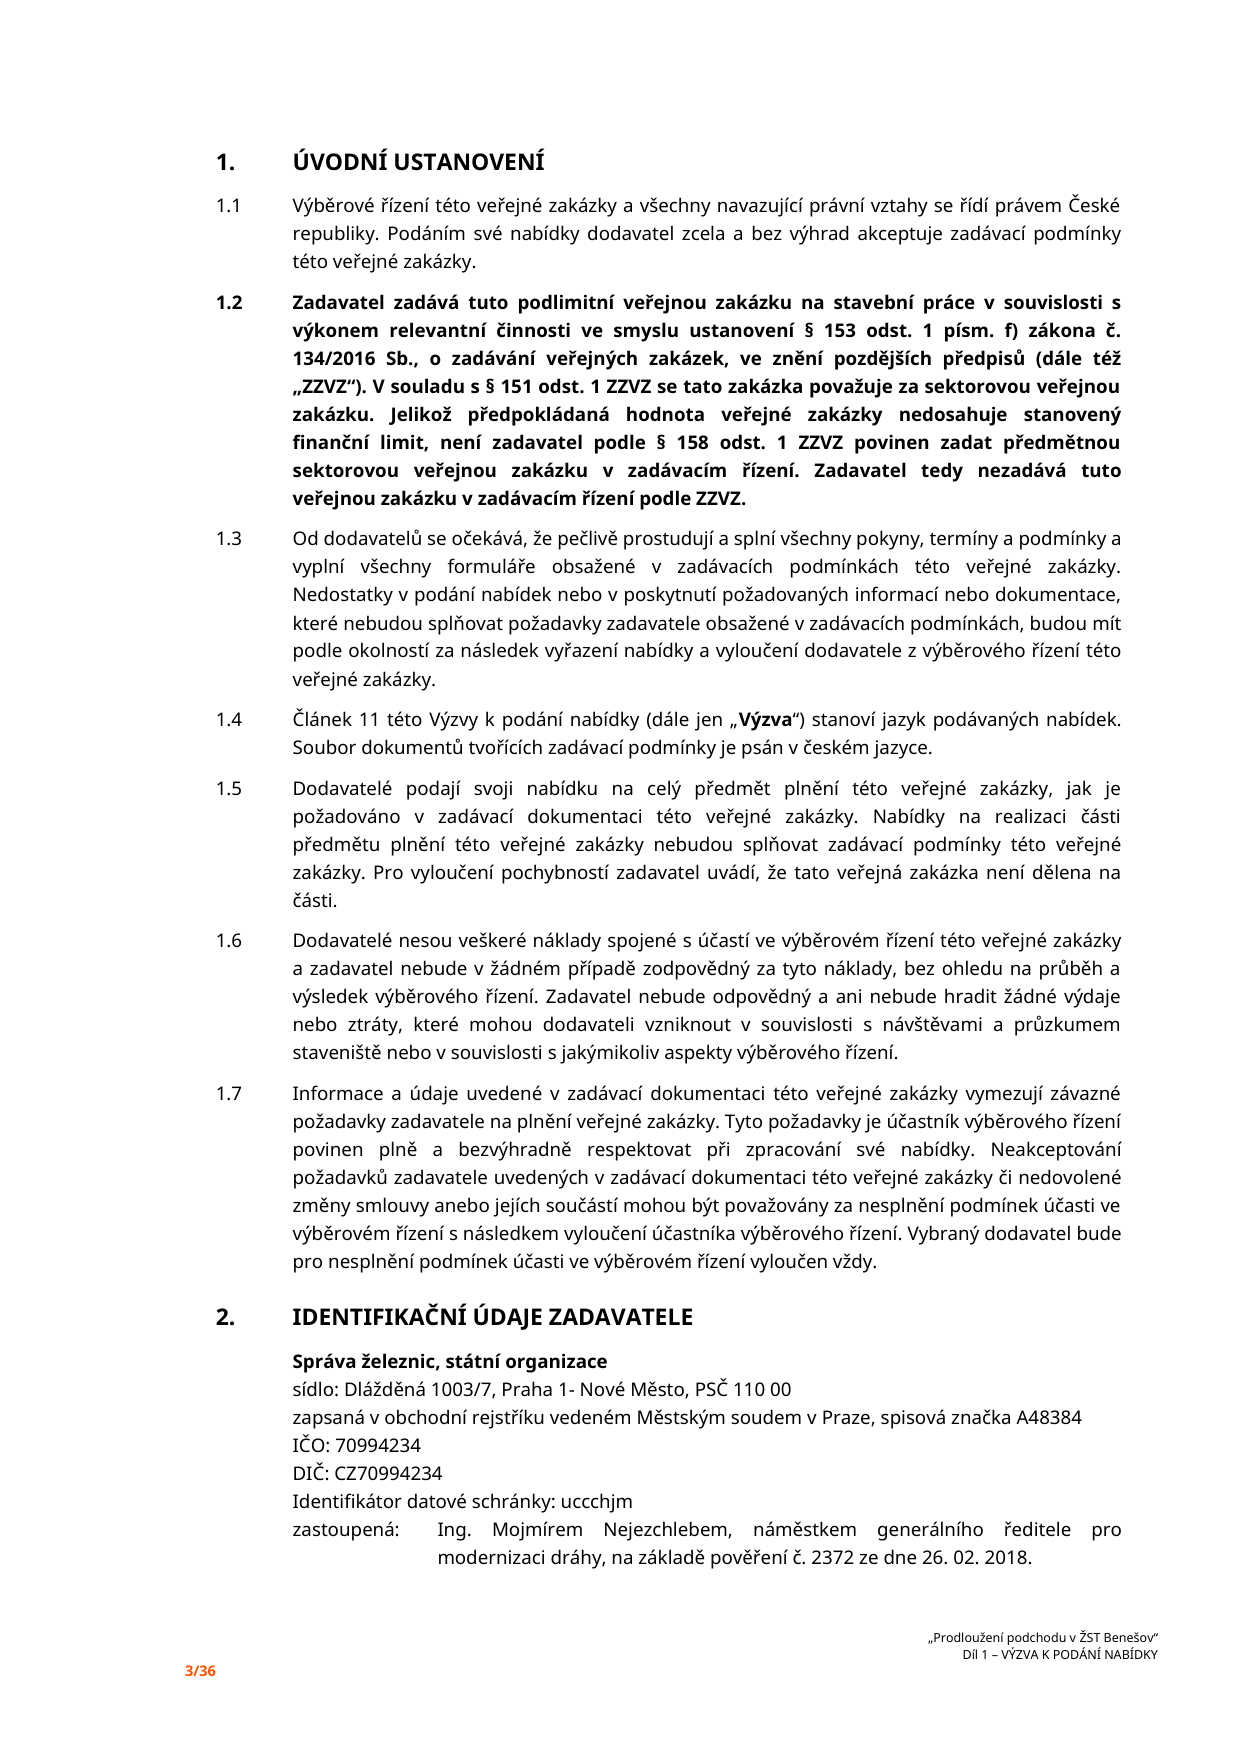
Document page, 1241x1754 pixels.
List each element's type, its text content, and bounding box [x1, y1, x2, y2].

text Článek 11 této Výzvy k podání nabídky (dále jen „Výzva“) stanoví jazyk podávaných nabídek. Soubor dokumentů tvořících zadávací podmínky je psán v českém jazyce. [216, 706, 1122, 760]
text Dodavatelé nesou veškeré náklady spojené s účastí ve výběrovém řízení této veřejné zakázky a zadavatel nebude v žádném případě zodpovědný za tyto náklady, bez ohledu na průběh a výsledek výběrového řízení. Zadavatel nebude odpovědný a ani nebude hradit žádné výdaje nebo ztráty, které mohou dodavateli vzniknout v souvislosti s návštěvami a průzkumem staveniště nebo v souvislosti s jakýmikoliv aspekty výběrového řízení. [216, 927, 1122, 1065]
text ÚVODNÍ USTANOVENÍ [216, 146, 1122, 177]
text sídlo: Dlážděná 1003/7, Praha 1- Nové Město, PSČ 110 00 [292, 1376, 1122, 1402]
text Od dodavatelů se očekává, že pečlivě prostudují a splní všechny pokyny, termíny a podmínky a vyplní všechny formuláře obsažené v zadávacích podmínkách této veřejné zakázky. Nedostatky v podání nabídek nebo v poskytnutí požadovaných informací nebo dokumentace, které nebudou splňovat požadavky zadavatele obsažené v zadávacích podmínkách, budou mít podle okolností za následek vyřazení nabídky a vyloučení dodavatele z výběrového řízení této veřejné zakázky. [216, 526, 1122, 691]
text zastoupená: Ing. Mojmírem Nejezchlebem, náměstkem generálního ředitele pro modernizaci dráhy, na základě pověření č. 2372 ze dne 26. 02. 2018. [292, 1516, 1122, 1570]
text DIČ: CZ70994234 [292, 1460, 1122, 1486]
text Identifikátor datové schránky: uccchjm [292, 1488, 1122, 1514]
text zapsaná v obchodní rejstříku vedeném Městským soudem v Praze, spisová značka A48384 [292, 1404, 1122, 1430]
text IDENTIFIKAČNÍ ÚDAJE ZADAVATELE [216, 1301, 1122, 1332]
text Dodavatelé podají svoji nabídku na celý předmět plnění této veřejné zakázky, jak je požadováno v zadávací dokumentaci této veřejné zakázky. Nabídky na realizaci části předmětu plnění této veřejné zakázky nebudou splňovat zadávací podmínky této veřejné zakázky. Pro vyloučení pochybností zadavatel uvádí, že tato veřejná zakázka není dělena na části. [216, 775, 1122, 912]
text IČO: 70994234 [292, 1432, 1122, 1458]
text Správa železnic, státní organizace [292, 1348, 1122, 1374]
text Informace a údaje uvedené v zadávací dokumentaci této veřejné zakázky vymezují závazné požadavky zadavatele na plnění veřejné zakázky. Tyto požadavky je účastník výběrového řízení povinen plně a bezvýhradně respektovat při zpracování své nabídky. Neakceptování požadavků zadavatele uvedených v zadávací dokumentaci této veřejné zakázky či nedovolené změny smlouvy anebo jejích součástí mohou být považovány za nesplnění podmínek účasti ve výběrovém řízení s následkem vyloučení účastníka výběrového řízení. Vybraný dodavatel bude pro nesplnění podmínek účasti ve výběrovém řízení vyloučen vždy. [216, 1080, 1122, 1274]
text Výběrové řízení této veřejné zakázky a všechny navazující právní vztahy se řídí právem České republiky. Podáním své nabídky dodavatel zcela a bez výhrad akceptuje zadávací podmínky této veřejné zakázky. [216, 192, 1122, 274]
text Zadavatel zadává tuto podlimitní veřejnou zakázku na stavební práce v souvislosti s výkonem relevantní činnosti ve smyslu ustanovení § 153 odst. 1 písm. f) zákona č. 134/2016 Sb., o zadávání veřejných zakázek, ve znění pozdějších předpisů (dále též „ZZVZ“). V souladu s § 151 odst. 1 ZZVZ se tato zakázka považuje za sektorovou veřejnou zakázku. Jelikož předpokládaná hodnota veřejné zakázky nedosahuje stanovený finanční limit, není zadavatel podle § 158 odst. 1 ZZVZ povinen zadat předmětnou sektorovou veřejnou zakázku v zadávacím řízení. Zadavatel tedy nezadává tuto veřejnou zakázku v zadávacím řízení podle ZZVZ. [216, 289, 1122, 511]
